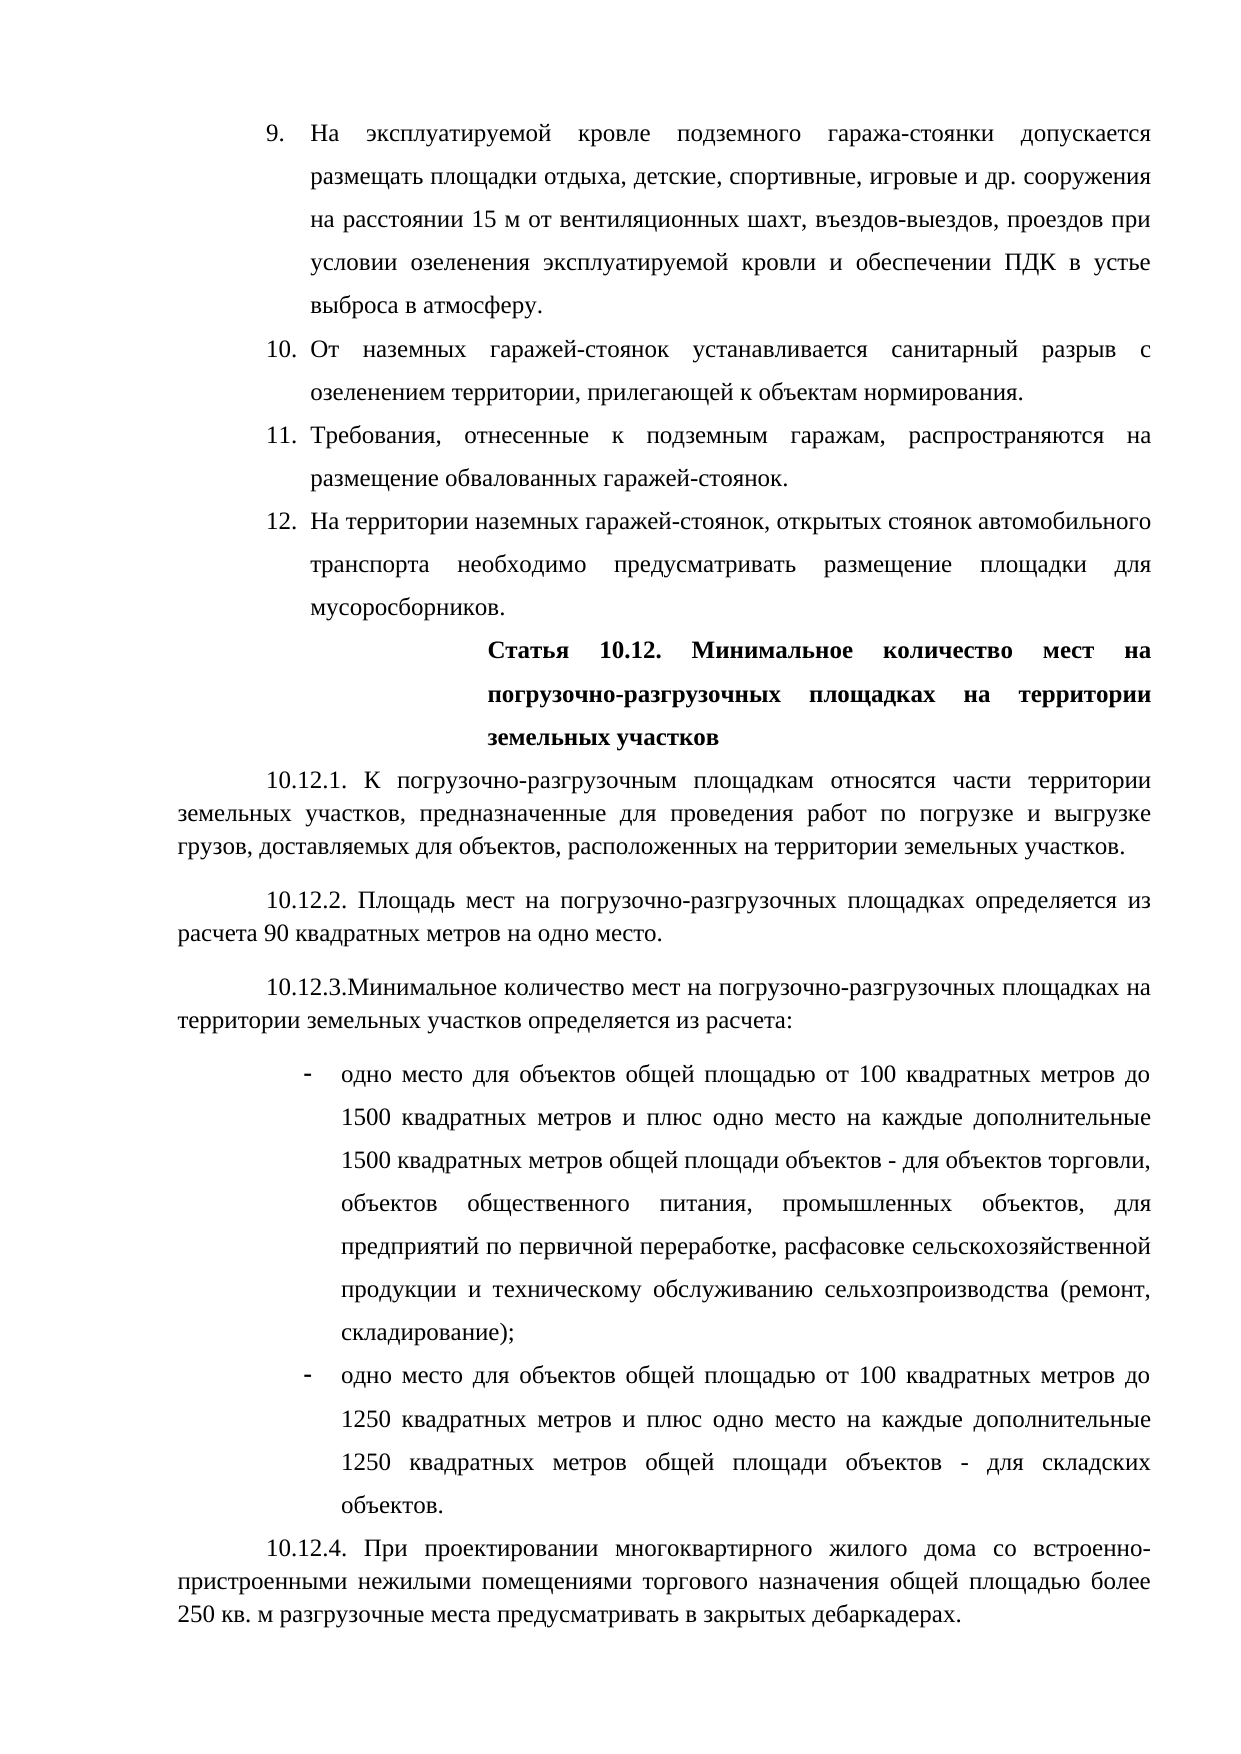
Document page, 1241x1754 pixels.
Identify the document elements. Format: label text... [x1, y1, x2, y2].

text 10.12.3.Минимальное количество мест на погрузочно-разгрузочных площадках на территории земельных участков определяется из расчета: [177, 972, 1152, 1033]
text 10.12.1. К погрузочно-разгрузочным площадкам относятся части территории земельных участков, предназначенные для проведения работ по погрузке и выгрузке грузов, доставляемых для объектов, расположенных на территории земельных участков. [177, 765, 1152, 860]
list На территории наземных гаражей-стоянок, открытых стоянок автомобильного транспорта необходимо предусматривать размещение площадки для мусоросборников. [266, 506, 1152, 621]
list От наземных гаражей-стоянок устанавливается санитарный разрыв с озеленением территории, прилегающей к объектам нормирования. [266, 334, 1152, 406]
list одно место для объектов общей площадью от 100 квадратных метров до 1500 квадратных метров и плюс одно место на каждые дополнительные 1500 квадратных метров общей площади объектов - для объектов торговли, объектов общественного питания, промышленных объектов, для предприятий по первичной переработке, расфасовке сельскохозяйственной продукции и техническому обслуживанию сельхозпроизводства (ремонт, складирование); [303, 1059, 1152, 1346]
text Статья 10.12. Минимальное количество мест на погрузочно-разгрузочных площадках на территории земельных участков [487, 636, 1152, 751]
list одно место для объектов общей площадью от 100 квадратных метров до 1250 квадратных метров и плюс одно место на каждые дополнительные 1250 квадратных метров общей площади объектов - для складских объектов. [303, 1361, 1152, 1519]
list Требования, отнесенные к подземным гаражам, распространяются на размещение обвалованных гаражей-стоянок. [266, 420, 1152, 492]
text 10.12.4. При проектировании многоквартирного жилого дома со встроенно-пристроенными нежилыми помещениями торгового назначения общей площадью более 250 кв. м разгрузочные места предусматривать в закрытых дебаркадерах. [177, 1533, 1152, 1628]
text 10.12.2. Площадь мест на погрузочно-разгрузочных площадках определяется из расчета 90 квадратных метров на одно место. [177, 885, 1152, 947]
list На эксплуатируемой кровле подземного гаража-стоянки допускается размещать площадки отдыха, детские, спортивные, игровые и др. сооружения на расстоянии 15 м от вентиляционных шахт, въездов-выездов, проездов при условии озеленения эксплуатируемой кровли и обеспечении ПДК в устье выброса в атмосферу. [266, 118, 1152, 319]
